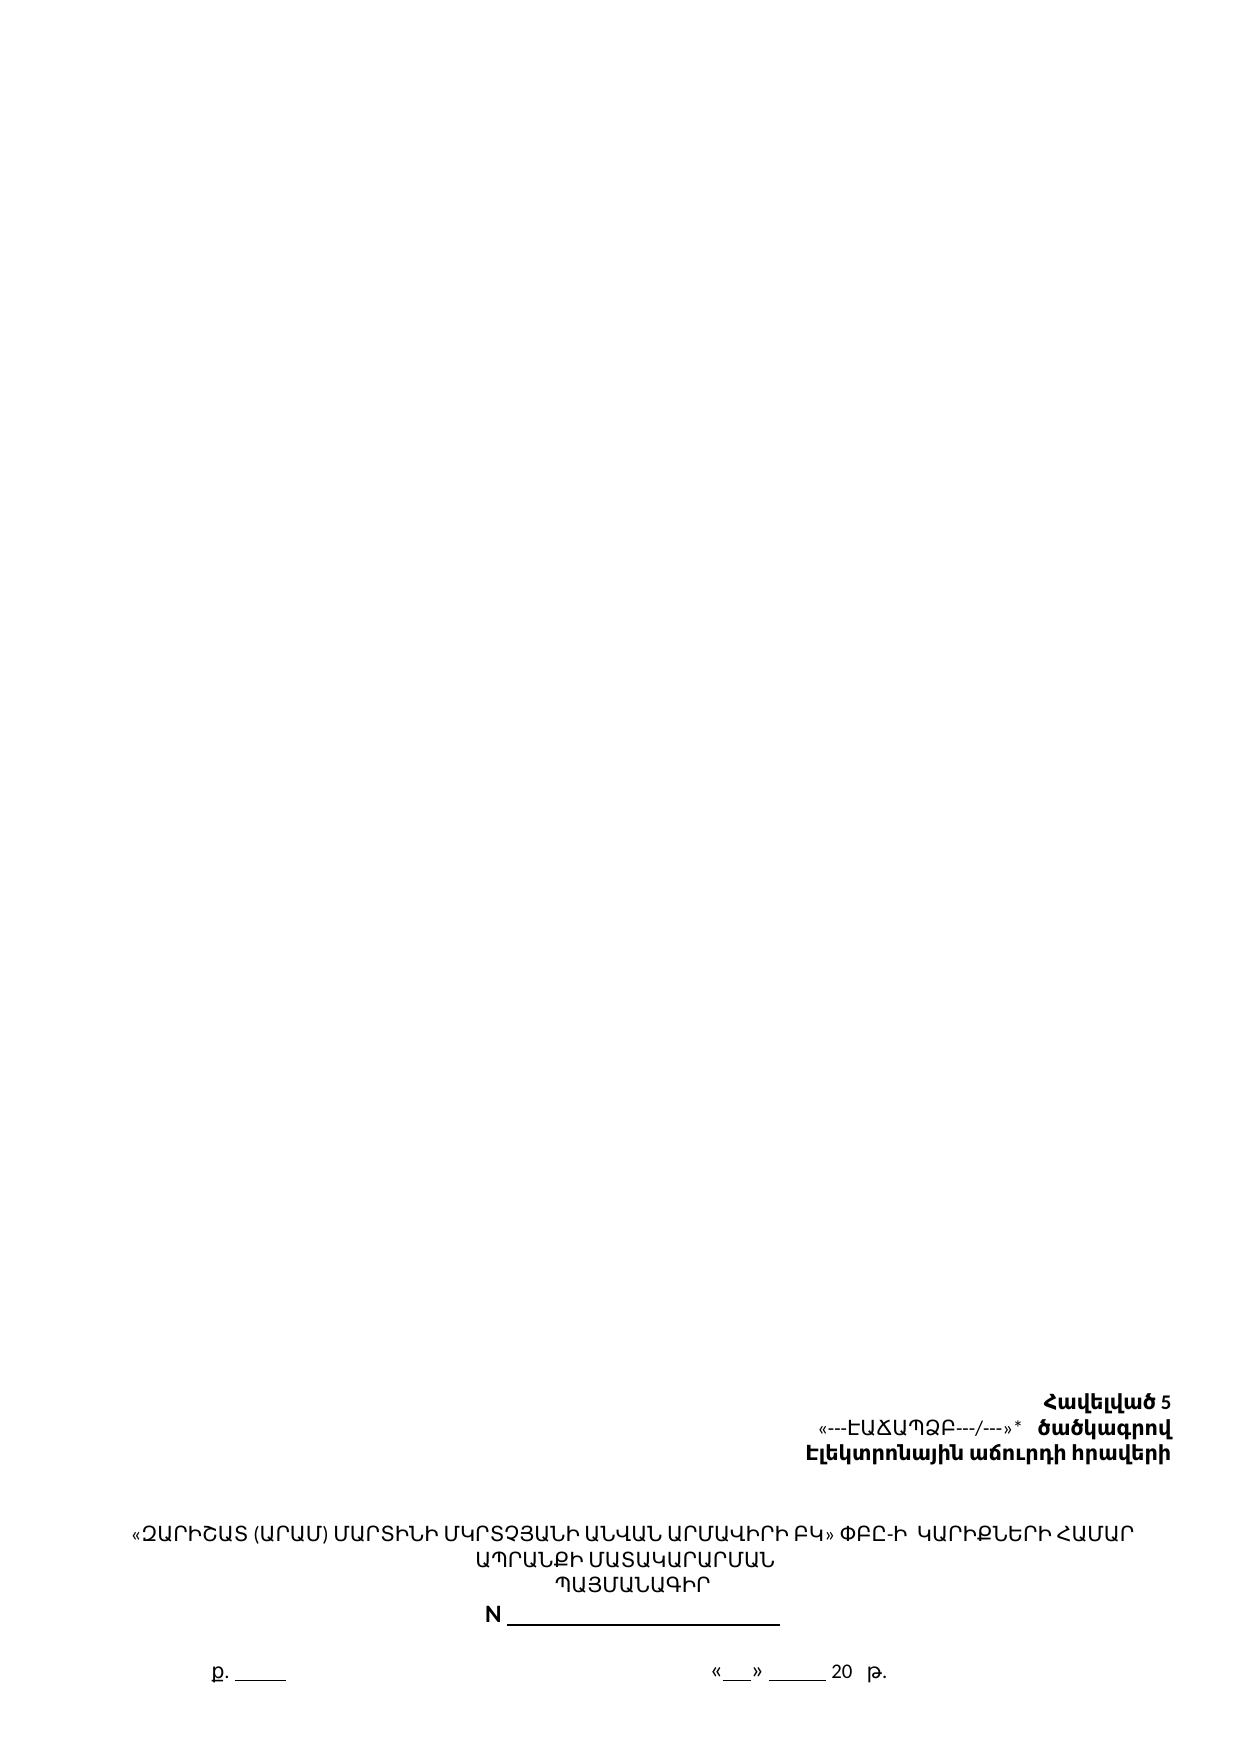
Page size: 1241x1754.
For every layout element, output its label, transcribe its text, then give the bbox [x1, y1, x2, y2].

text Էլեկտրոնային աճուրդի հրավերի [94, 1440, 1171, 1466]
text «---ԷԱՃԱՊՁԲ---/---»* ծածկագրով [94, 1415, 1171, 1440]
text Հավելված 5 [94, 1389, 1171, 1415]
text «ԶԱՐԻՇԱՏ (ԱՐԱՄ) ՄԱՐՏԻՆԻ ՄԿՐՏՉՅԱՆԻ ԱՆՎԱՆ ԱՐՄԱՎԻՐԻ ԲԿ» ՓԲԸ-Ի ԿԱՐԻՔՆԵՐԻ ՀԱՄԱՐ ԱՊՐԱՆՔԻ ՄԱՏԱԿԱՐԱՐՄԱՆ [79, 1522, 1171, 1572]
text N [79, 1598, 1171, 1628]
text ՊԱՅՄԱՆԱԳԻՐ [79, 1572, 1171, 1598]
text ք. « » 20 թ. [94, 1654, 1171, 1684]
